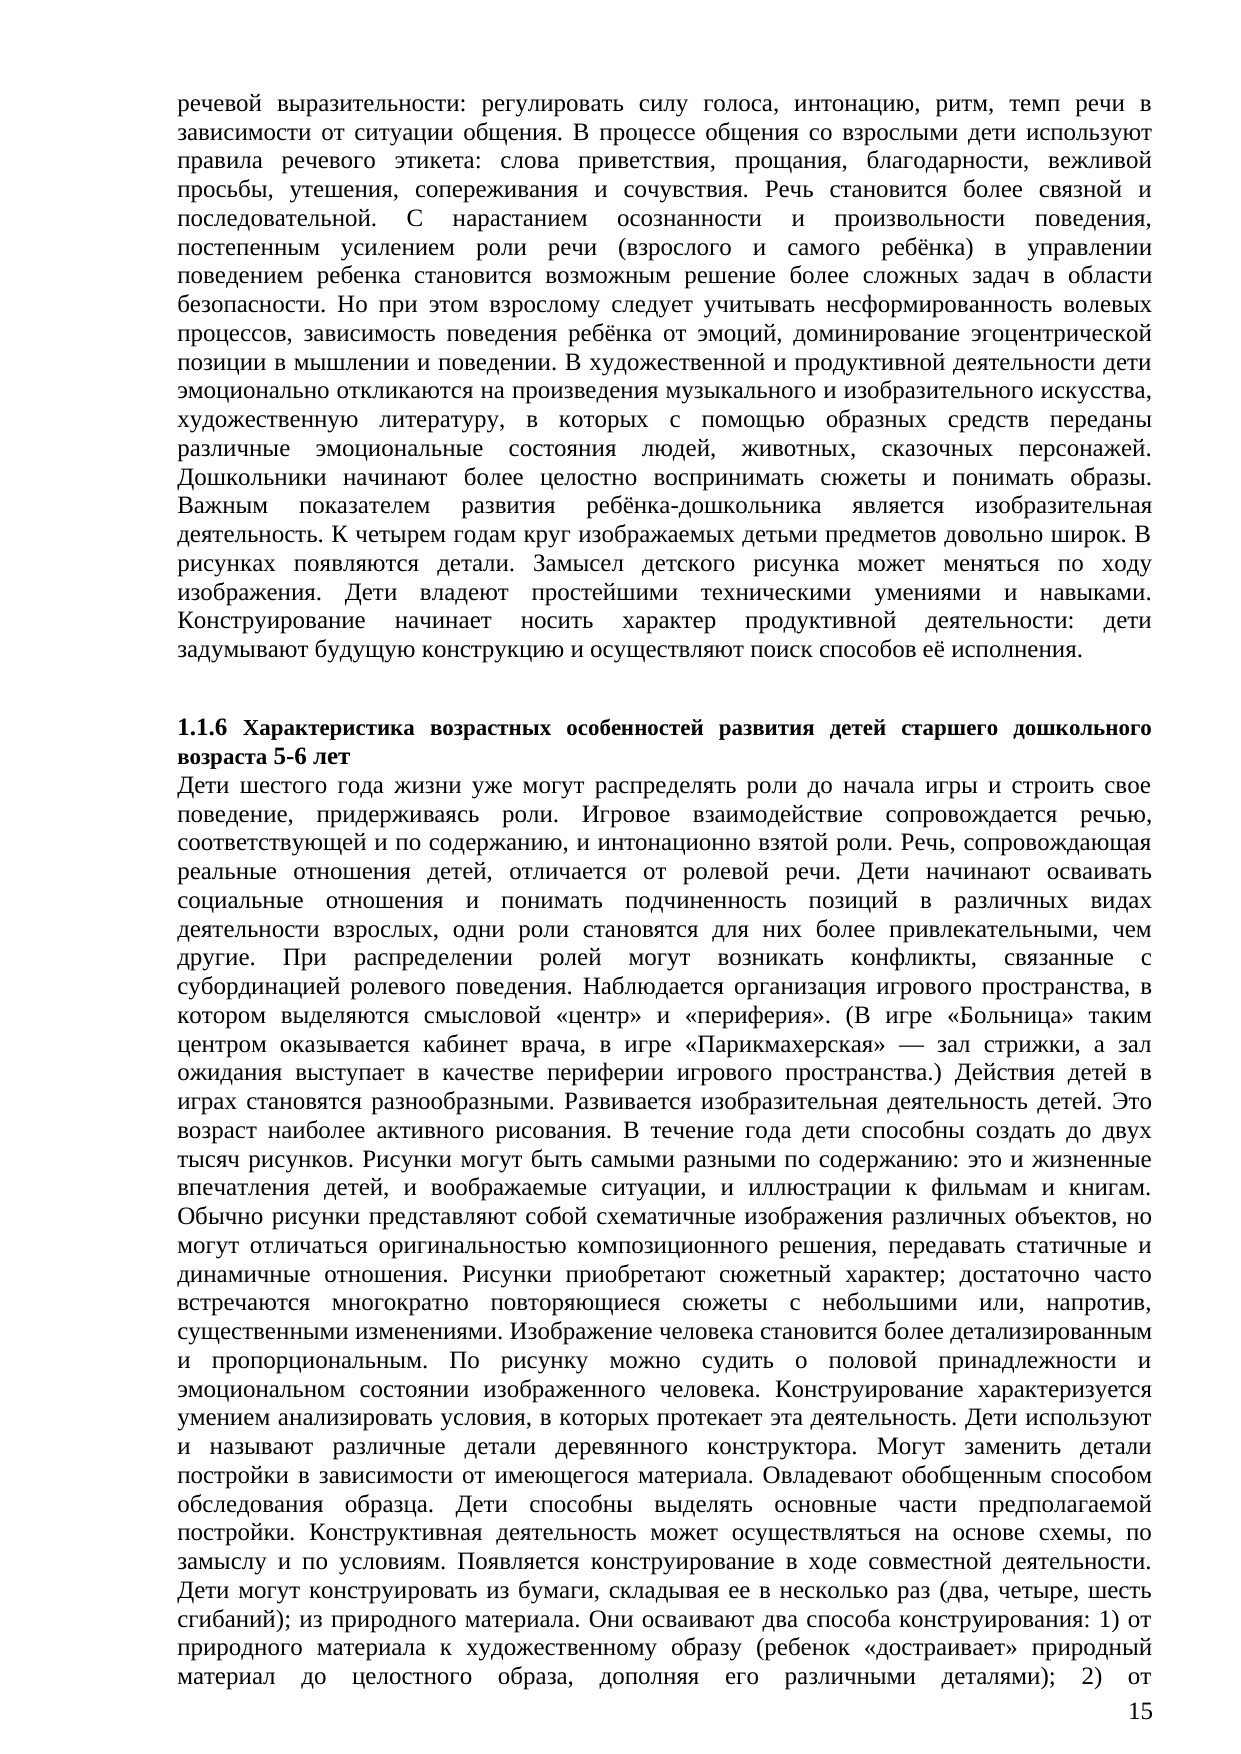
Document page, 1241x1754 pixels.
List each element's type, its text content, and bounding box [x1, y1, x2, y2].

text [177, 770, 1153, 1690]
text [177, 88, 1153, 663]
text 1.1.6 Характеристика возрастных особенностей развития детей старшего дошкольного возраста 5-6 лет [177, 712, 1153, 770]
